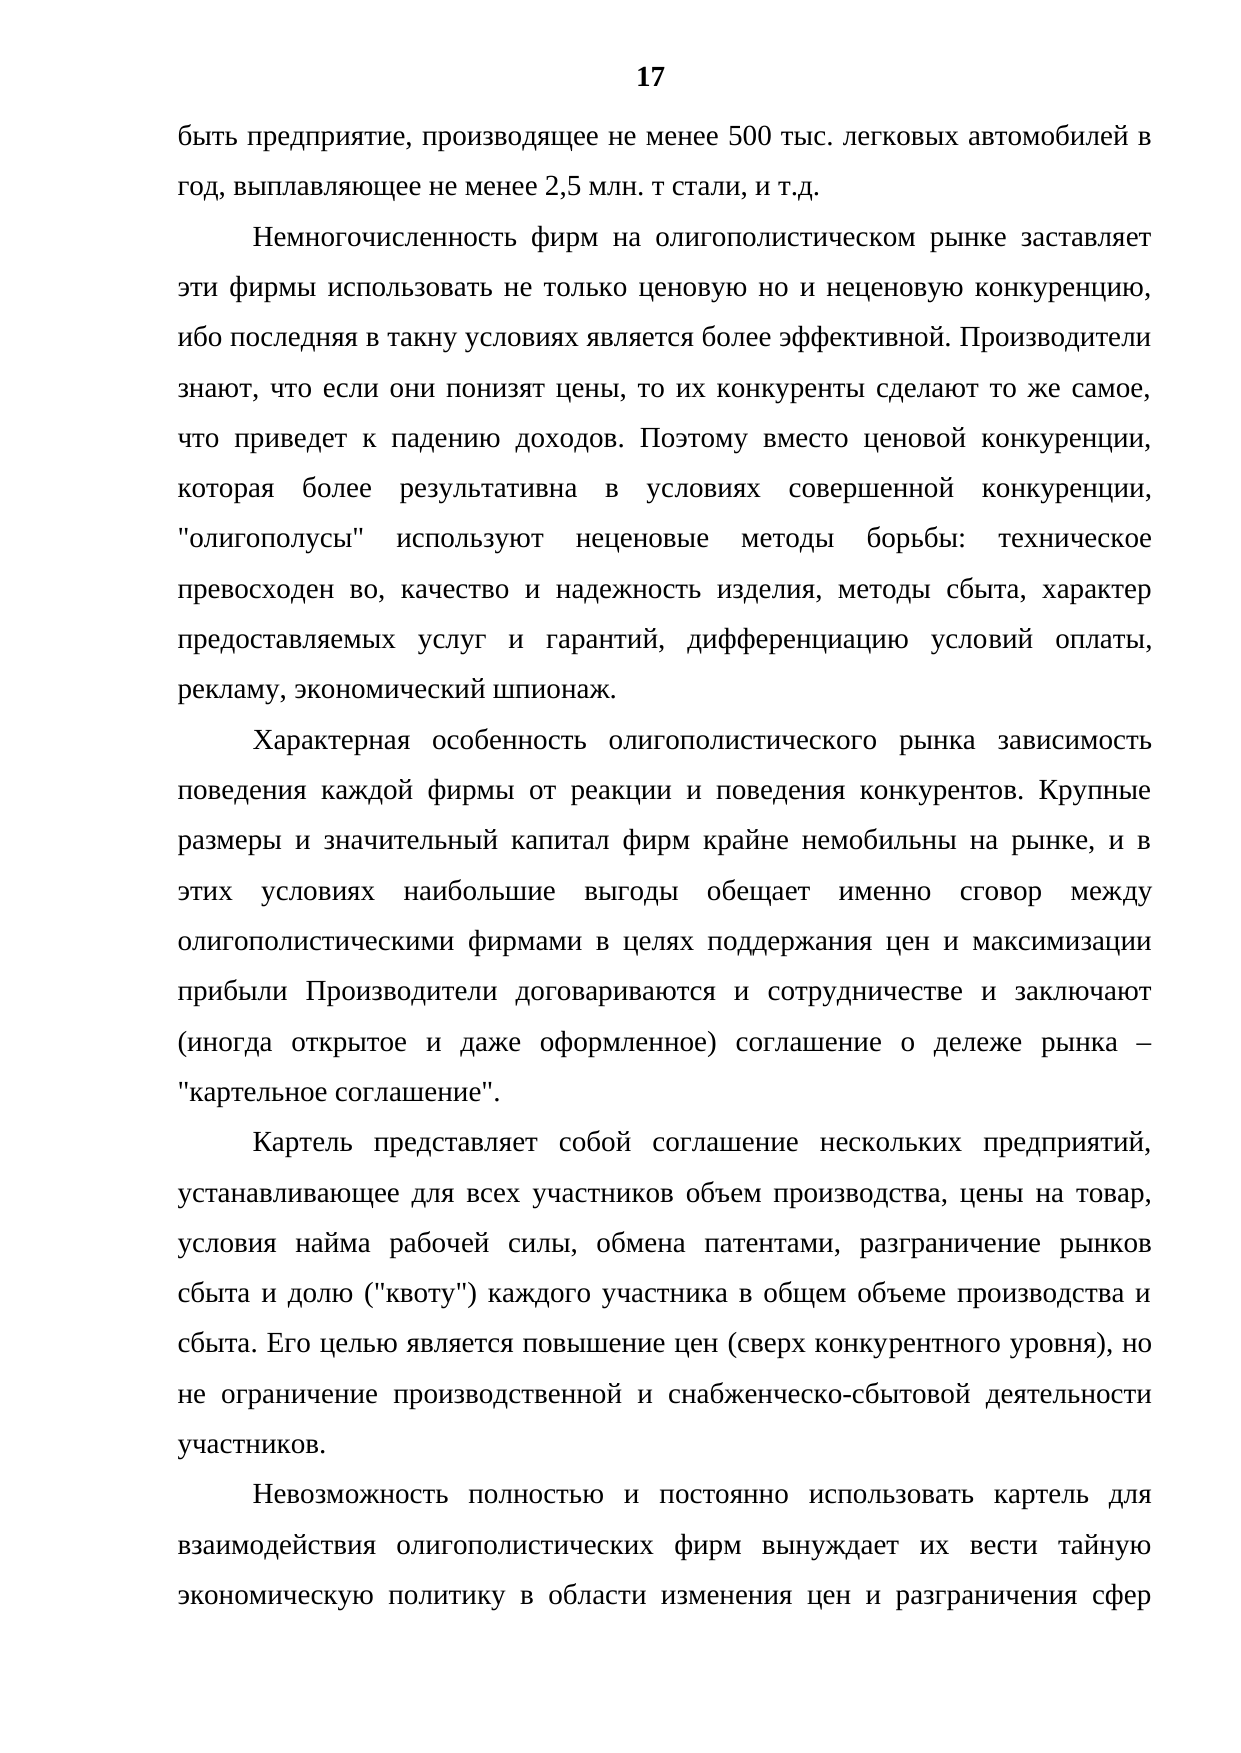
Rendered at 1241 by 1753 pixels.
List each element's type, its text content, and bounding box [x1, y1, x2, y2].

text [177, 118, 1152, 202]
text Немногочисленность фирм на олигополистическом рынке заставляет эти фирмы использовать не только ценовую но и неценовую конкуренцию, ибо последняя в такну условиях является более эффективной. Производители знают, что если они понизят цены, то их конкуренты сделают то же самое, что приведет к падению доходов. Поэтому вместо ценовой конкуренции, которая более результативна в условиях совершенной конкуренции, "олигополусы" используют неценовые методы борьбы: техническое превосходен во, качество и надежность изделия, методы сбыта, характер предоставляемых услуг и гарантий, дифференциацию условий оплаты, рекламу, экономический шпионаж. [177, 219, 1152, 705]
text Характерная особенность олигополистического рынка зависимость поведения каждой фирмы от реакции и поведения конкурентов. Крупные размеры и значительный капитал фирм крайне немобильны на рынке, и в этих условиях наибольшие выгоды обещает именно сговор между олигополистическими фирмами в целях поддержания цен и максимизации прибыли Производители договариваются и сотрудничестве и заключают (иногда открытое и даже оформленное) соглашение о дележе рынка – "картельное соглашение". [177, 722, 1152, 1108]
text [177, 1477, 1152, 1611]
text Картель представляет собой соглашение нескольких предприятий, устанавливающее для всех участников объем производства, цены на товар, условия найма рабочей силы, обмена патентами, разграничение рынков сбыта и долю ("квоту") каждого участника в общем объеме производства и сбыта. Его целью является повышение цен (сверх конкурентного уровня), но не ограничение производственной и снабженческо-сбытовой деятельности участников. [177, 1124, 1152, 1460]
